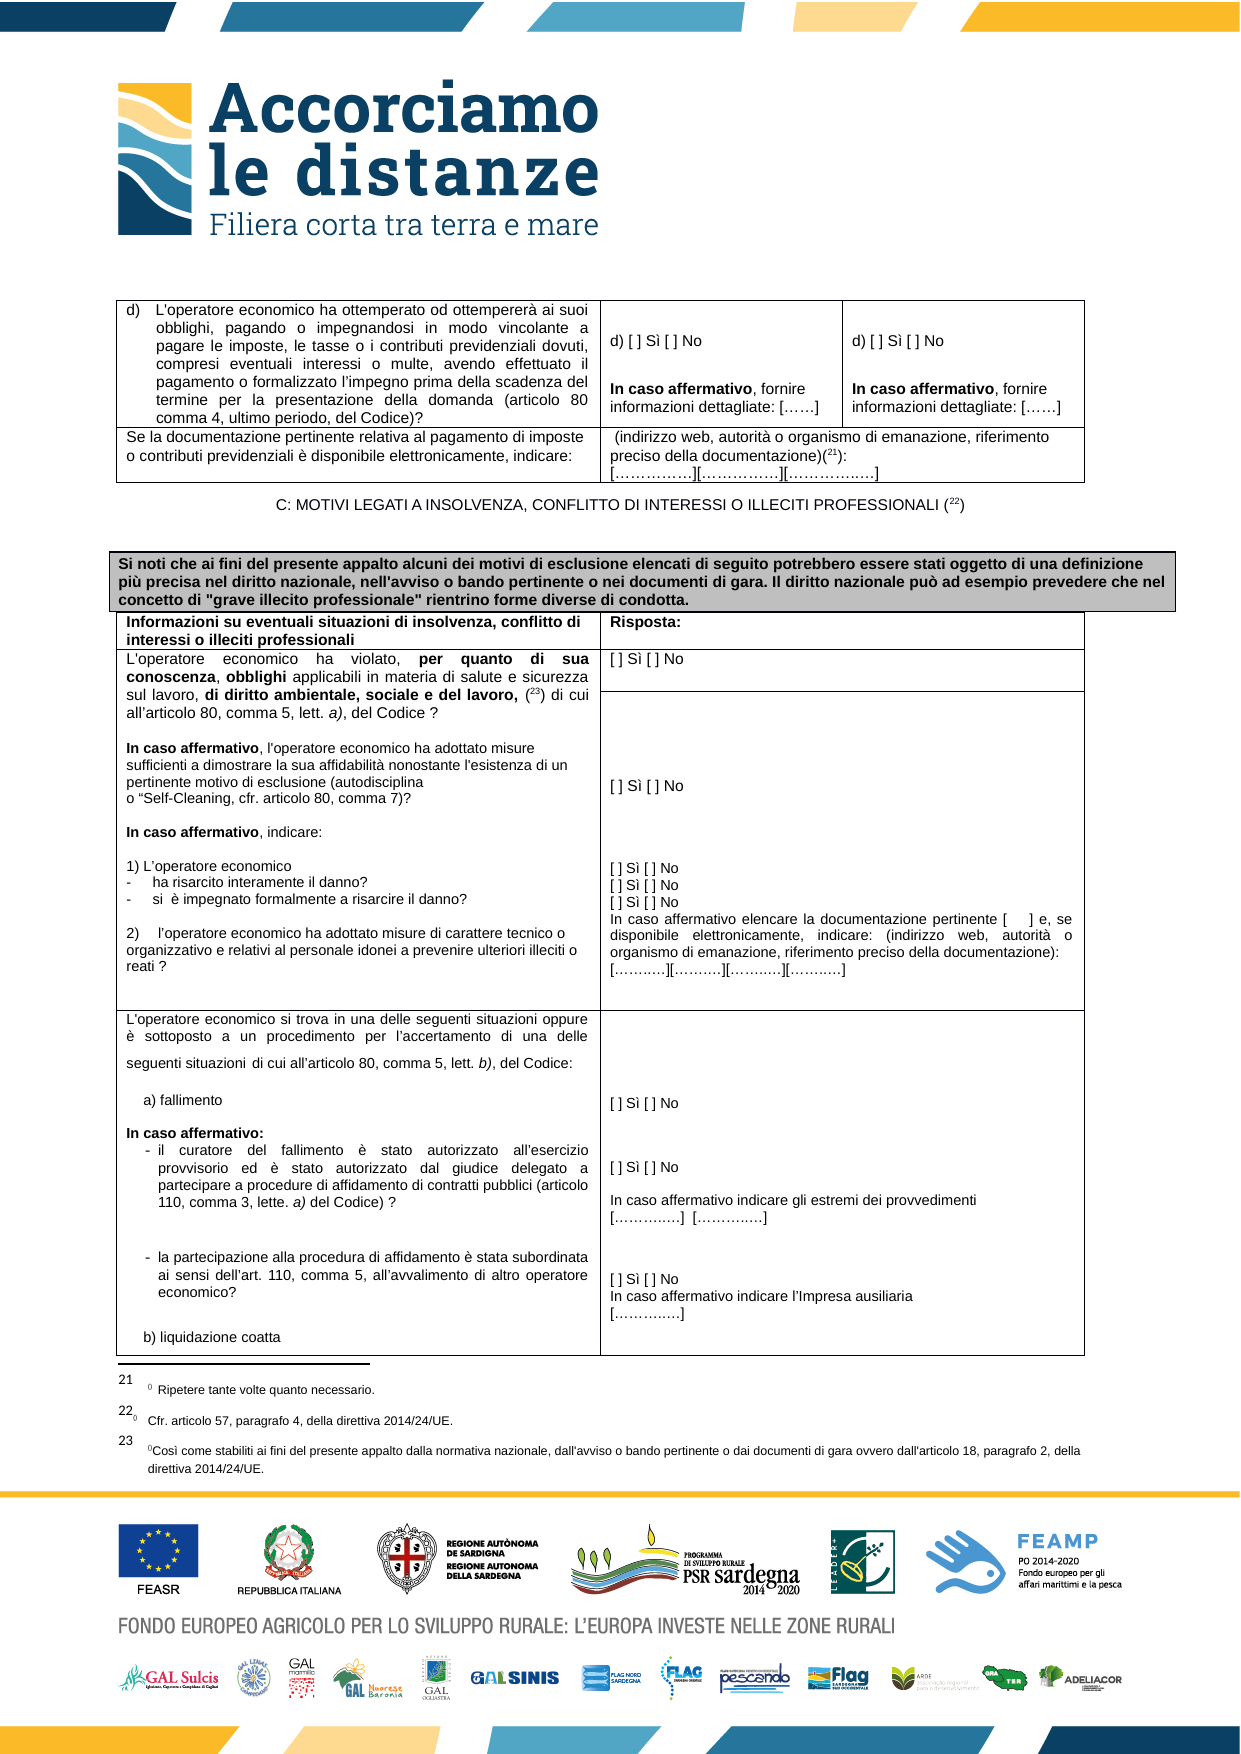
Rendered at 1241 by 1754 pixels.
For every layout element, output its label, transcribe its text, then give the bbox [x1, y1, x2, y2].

table_cell (indirizzo web, autorità o organismo di emanazione, riferimento preciso della documentazione)(): [……………][……………][…………..…] [601, 428, 1084, 482]
title C: motivi legati a insolvenza, conflitto di interessi o illeciti professionali () [118, 496, 1122, 514]
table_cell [843, 301, 1084, 427]
table_cell Se la documentazione pertinente relativa al pagamento di imposte o contributi previdenziali è disponibile elettronicamente, indicare: [117, 428, 600, 482]
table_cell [117, 1011, 600, 1355]
table_cell [ ] Sì [ ] No [ ] Sì [ ] No [ ] Sì [ ] No [ ] Sì [ ] No In caso affermativo elencare la documentazione pertinente [ ] e, se disponibile elettronicamente, indicare: (indirizzo web, autorità o organismo di emanazione, riferimento preciso della documentazione): [……..…][…….…][……..…][……..…] [601, 692, 1084, 1009]
table_cell L'operatore economico ha violato, per quanto di sua conoscenza, obblighi applicabili in materia di salute e sicurezza sul lavoro, di diritto ambientale, sociale e del lavoro, () di cui all’articolo 80, comma 5, lett. a), del Codice ? In caso affermativo, l'operatore economico ha adottato misure sufficienti a dimostrare la sua affidabilità nonostante l'esistenza di un pertinente motivo di esclusione (autodisciplina o “Self-Cleaning, cfr. articolo 80, comma 7)? In caso affermativo, indicare: 1) L’operatore economico - ha risarcito interamente il danno? - si è impegnato formalmente a risarcire il danno? 2) l’operatore economico ha adottato misure di carattere tecnico o organizzativo e relativi al personale idonei a prevenire ulteriori illeciti o reati ? [117, 650, 600, 1009]
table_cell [601, 301, 842, 427]
table_header Informazioni su eventuali situazioni di insolvenza, conflitto di interessi o illeciti professionali [117, 613, 600, 649]
table_header Risposta: [601, 613, 1084, 649]
table_cell [ ] Sì [ ] No [601, 650, 1084, 691]
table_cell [601, 1011, 1084, 1355]
picture [0, 2, 1240, 1754]
text Si noti che ai fini del presente appalto alcuni dei motivi di esclusione elencati di seguito potrebbero essere stati oggetto di una definizione più precisa nel diritto nazionale, nell'avviso o bando pertinente o nei documenti di gara. Il diritto nazionale può ad esempio prevedere che nel concetto di "grave illecito professionale" rientrino forme diverse di condotta. [110, 553, 1175, 611]
